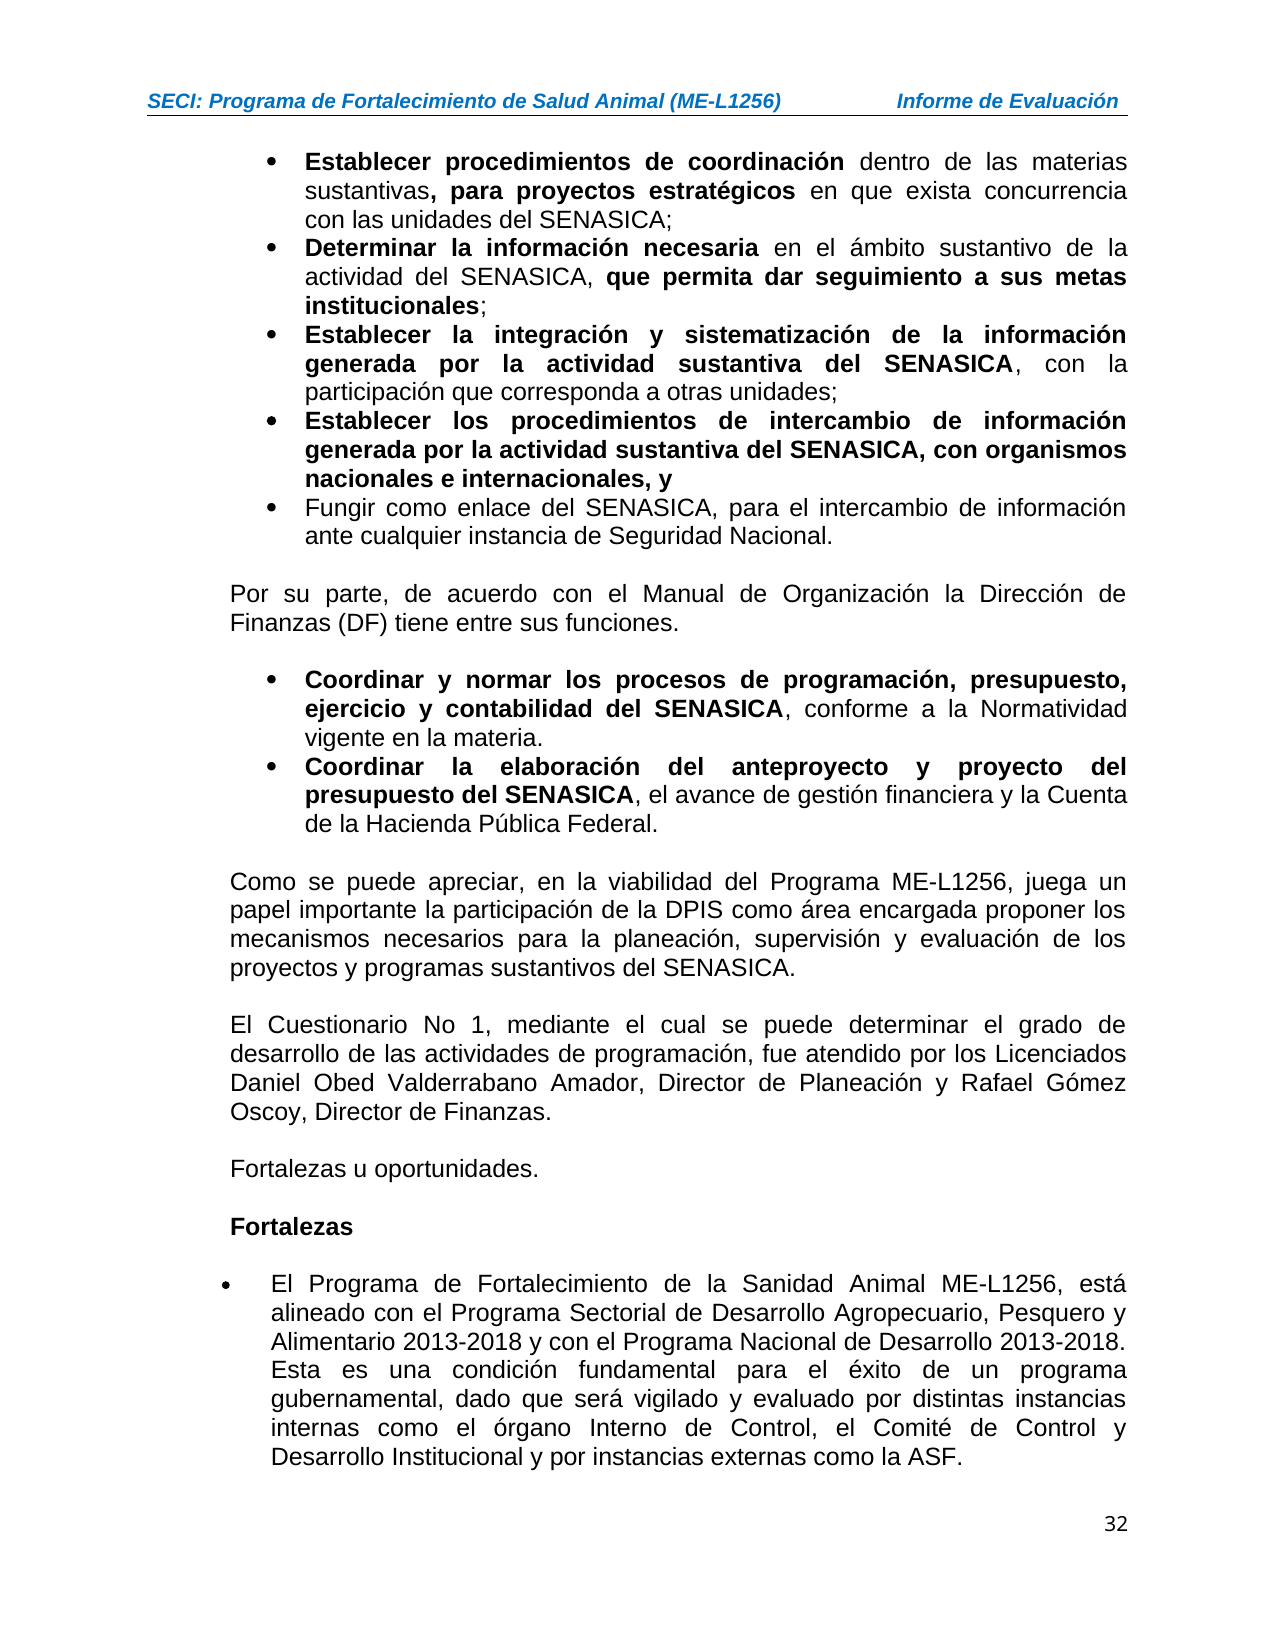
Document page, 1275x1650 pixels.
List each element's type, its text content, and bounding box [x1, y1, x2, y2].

text Como se puede apreciar, en la viabilidad del Programa ME-L1256, juega un papel importante la participación de la DPIS como área encargada proponer los mecanismos necesarios para la planeación, supervisión y evaluación de los proyectos y programas sustantivos del SENASICA. [229, 867, 1128, 982]
text Fortalezas [230, 1212, 1128, 1240]
text Fortalezas u oportunidades. [230, 1154, 1128, 1183]
list Coordinar y normar los procesos de programación, presupuesto, ejercicio y contabilidad del SENASICA, conforme a la Normatividad vigente en la materia. [267, 665, 1128, 751]
list El Programa de Fortalecimiento de la Sanidad Animal ME-L1256, está alineado con el Programa Sectorial de Desarrollo Agropecuario, Pesquero y Alimentario 2013-2018 y con el Programa Nacional de Desarrollo 2013-2018. Esta es una condición fundamental para el éxito de un programa gubernamental, dado que será vigilado y evaluado por distintas instancias internas como el órgano Interno de Control, el Comité de Control y Desarrollo Institucional y por instancias externas como la ASF. [222, 1269, 1128, 1470]
text Por su parte, de acuerdo con el Manual de Organización la Dirección de Finanzas (DF) tiene entre sus funciones. [229, 579, 1128, 636]
list Establecer procedimientos de coordinación dentro de las materias sustantivas, para proyectos estratégicos en que exista concurrencia con las unidades del SENASICA; [267, 147, 1128, 233]
text El Cuestionario No 1, mediante el cual se puede determinar el grado de desarrollo de las actividades de programación, fue atendido por los Licenciados Daniel Obed Valderrabano Amador, Director de Planeación y Rafael Gómez Oscoy, Director de Finanzas. [230, 1010, 1128, 1125]
list Coordinar la elaboración del anteproyecto y proyecto del presupuesto del SENASICA, el avance de gestión financiera y la Cuenta de la Hacienda Pública Federal. [267, 751, 1128, 838]
list Establecer los procedimientos de intercambio de información generada por la actividad sustantiva del SENASICA, con organismos nacionales e internacionales, y [267, 406, 1128, 492]
list Establecer la integración y sistematización de la información generada por la actividad sustantiva del SENASICA, con la participación que corresponda a otras unidades; [267, 320, 1128, 406]
list Determinar la información necesaria en el ámbito sustantivo de la actividad del SENASICA, que permita dar seguimiento a sus metas institucionales; [267, 233, 1128, 320]
list Fungir como enlace del SENASICA, para el intercambio de información ante cualquier instancia de Seguridad Nacional. [267, 492, 1128, 550]
